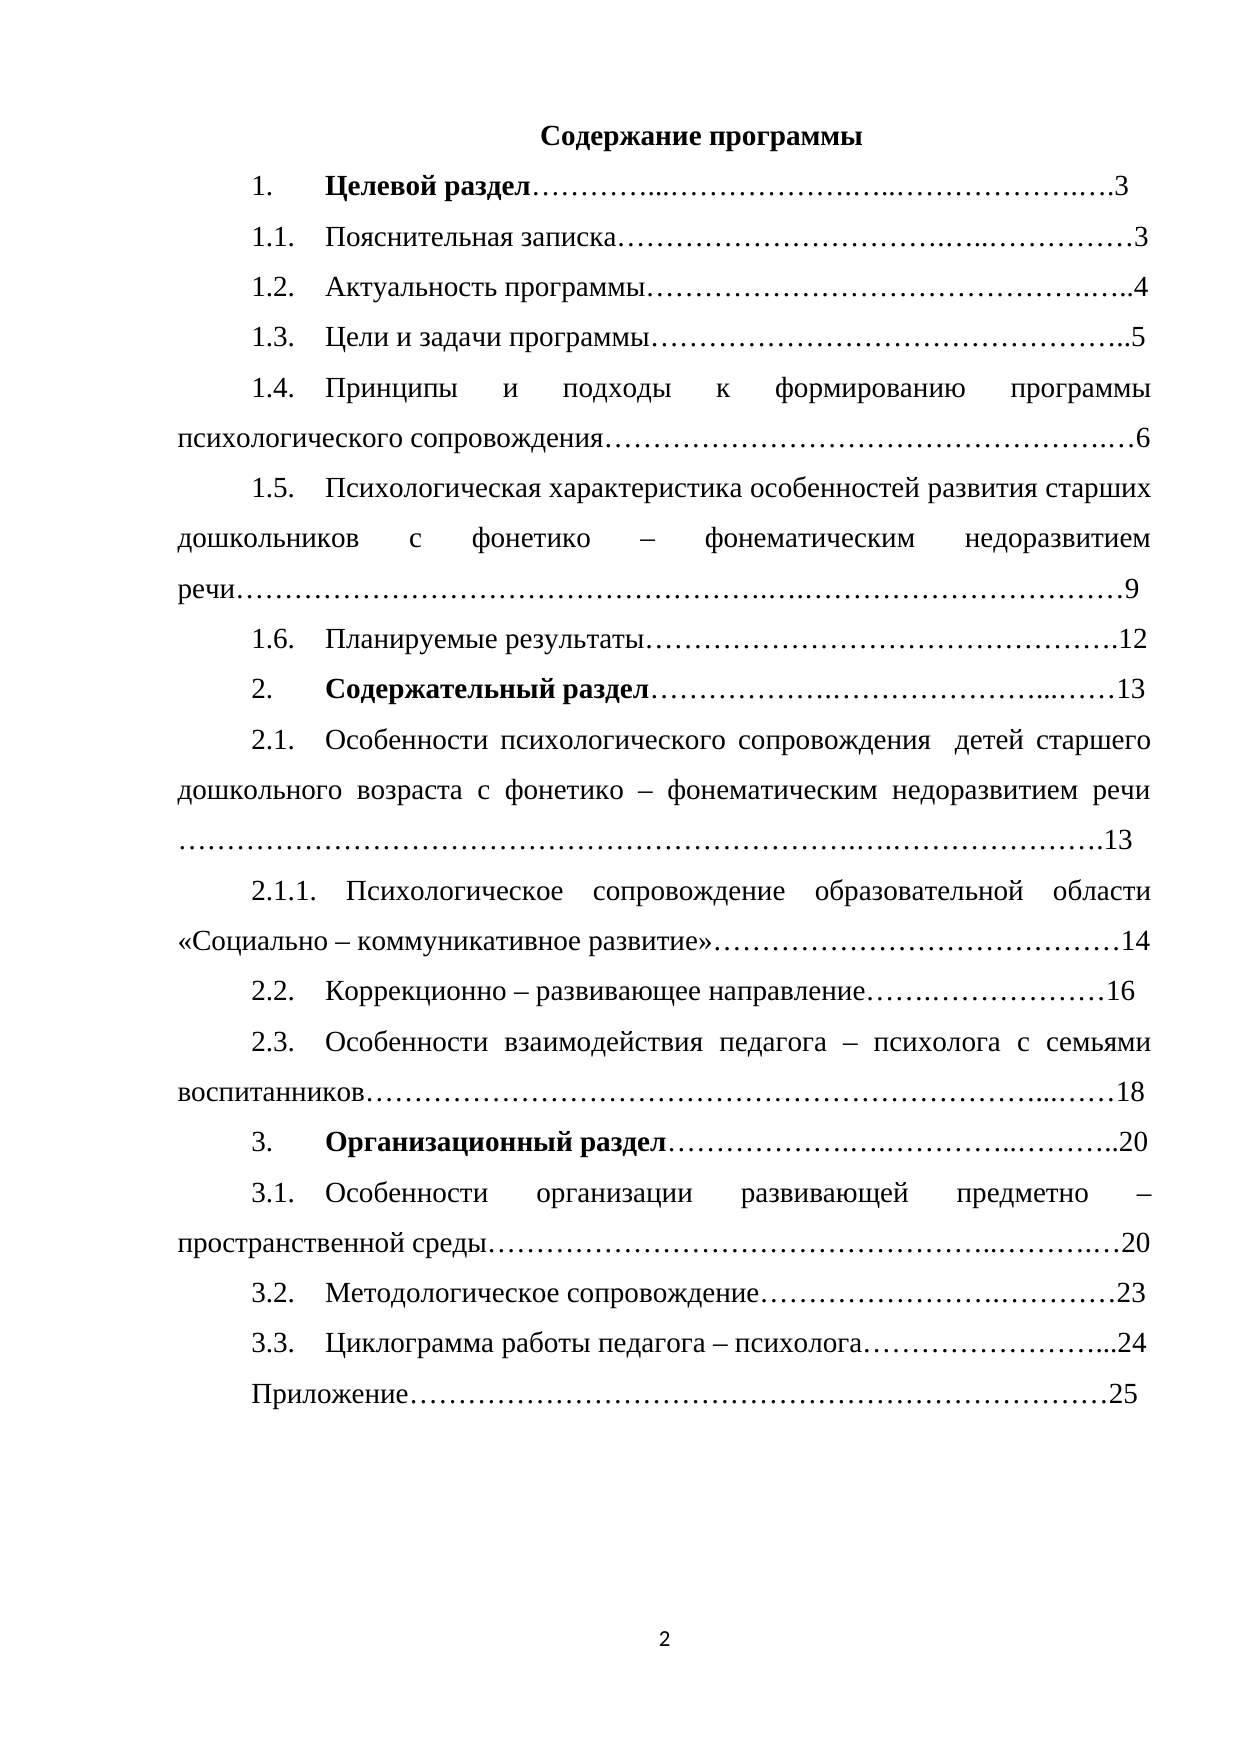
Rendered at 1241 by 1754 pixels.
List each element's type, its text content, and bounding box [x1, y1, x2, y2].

list Особенности взаимодействия педагога – психолога с семьями воспитанников……………………………………………………………...……18 [177, 1024, 1152, 1108]
list Циклограмма работы педагога – психолога……………………...24 [177, 1326, 1152, 1359]
list Организационный раздел……………….….…………..………..20 [177, 1124, 1152, 1158]
list Актуальность программы……………………………………….…..4 [177, 269, 1152, 303]
list Методологическое сопровождение…………………….…………23 [177, 1275, 1152, 1309]
list Цели и задачи программы…………………………………………..5 [177, 319, 1152, 353]
list Психологическая характеристика особенностей развития старших дошкольников с фонетико – фонематическим недоразвитием речи……………………………………………….….……………………………9 [177, 470, 1152, 604]
list 2.1.1. Психологическое сопровождение образовательной области «Социально – коммуникативное развитие»……………………………………14 [177, 873, 1152, 957]
list Коррекционно – развивающее направление…….………………16 [177, 973, 1152, 1007]
list Планируемые результаты………………………………………….12 [177, 621, 1152, 655]
text Содержание программы [177, 118, 1152, 152]
list Пояснительная записка…………………………….…..……………3 [177, 219, 1152, 252]
list Содержательный раздел……………….…………………...……13 [177, 672, 1152, 705]
list Принципы и подходы к формированию программы психологического сопровождения…………………………………………….…6 [177, 370, 1152, 453]
list Особенности организации развивающей предметно – пространственной среды……………………………………………..……….…20 [177, 1175, 1152, 1258]
text Приложение………………………………………………………………25 [177, 1376, 1152, 1409]
list Целевой раздел…………...……………….…..……………….….3 [177, 168, 1152, 202]
list Особенности психологического сопровождения детей старшего дошкольного возраста с фонетико – фонематическим недоразвитием речи …………………………………………………………….….………………….13 [177, 722, 1152, 856]
